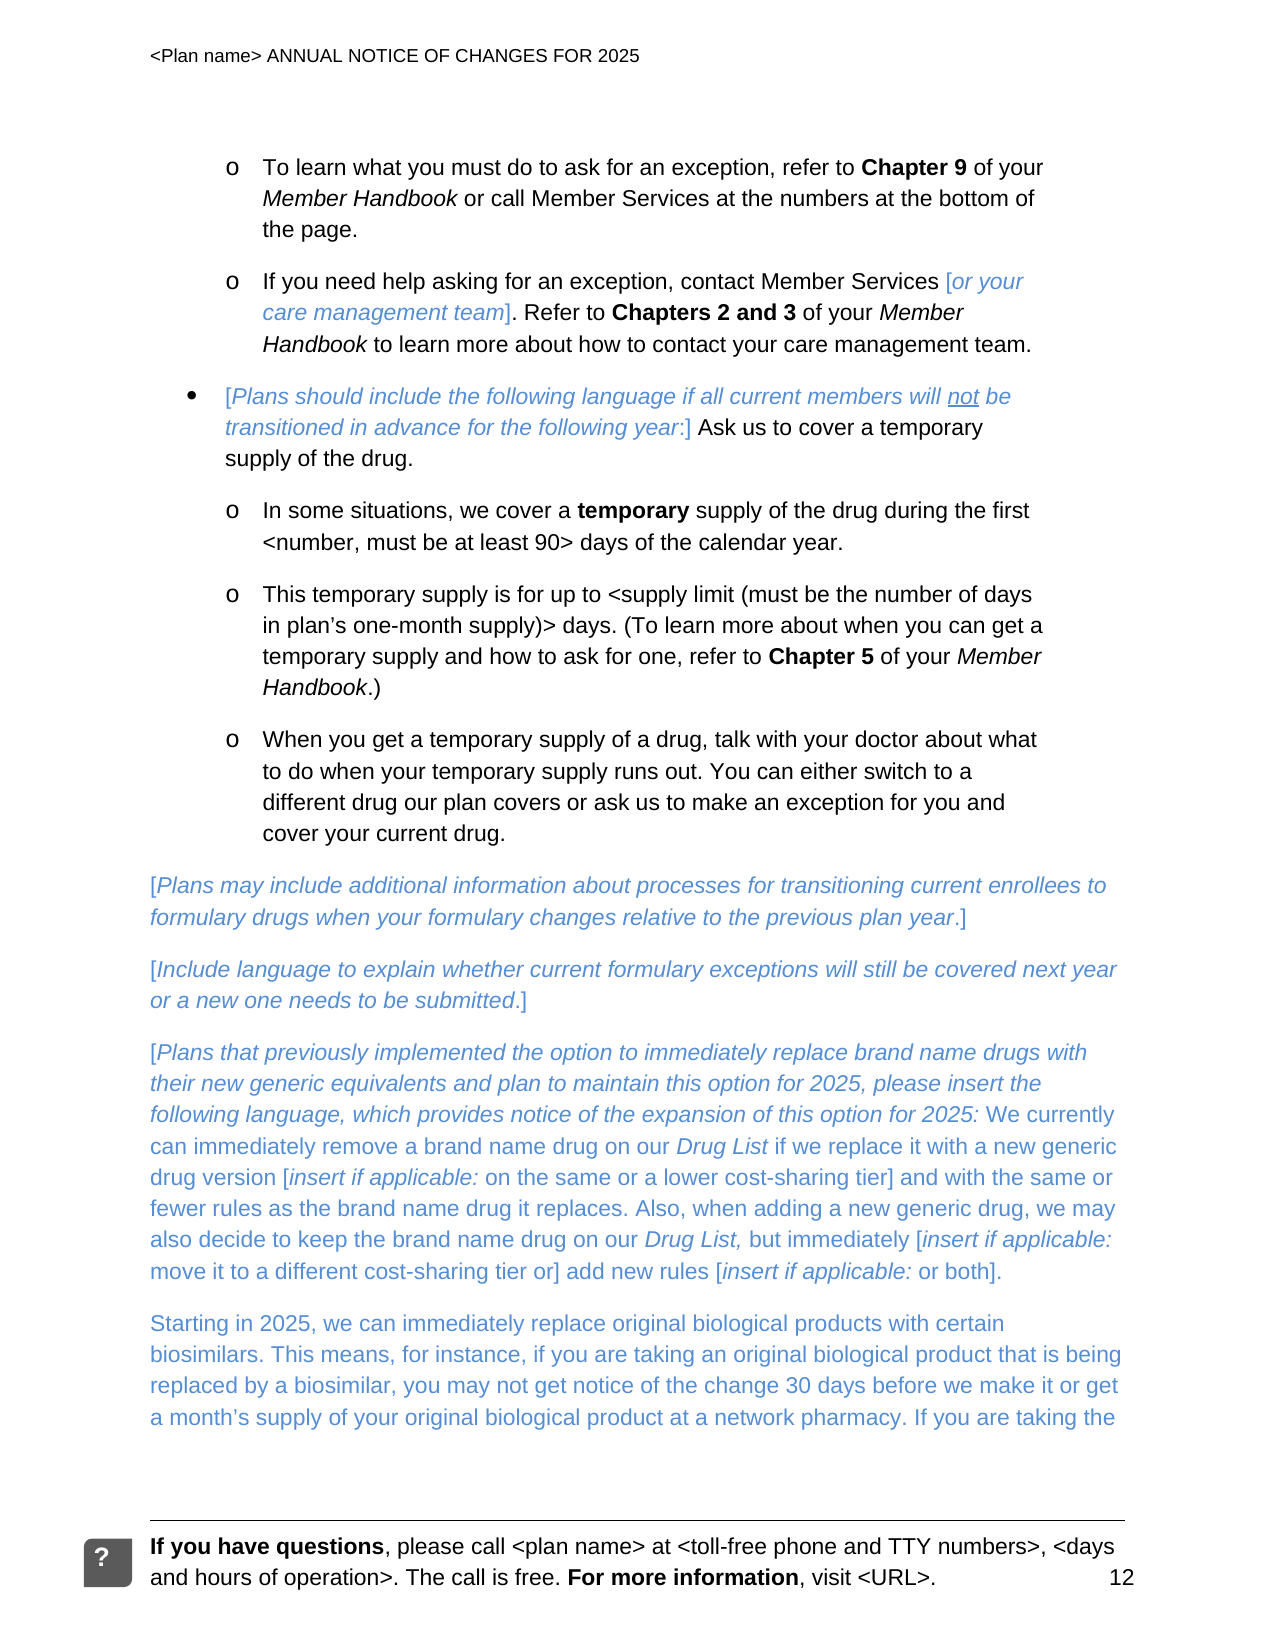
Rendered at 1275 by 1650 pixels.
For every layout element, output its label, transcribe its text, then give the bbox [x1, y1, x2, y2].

text [Plans may include additional information about processes for transitioning current enrollees to formulary drugs when your formulary changes relative to the previous plan year.] [150, 869, 1125, 931]
text [Plans that previously implemented the option to immediately replace brand name drugs with their new generic equivalents and plan to maintain this option for 2025, please insert the following language, which provides notice of the expansion of this option for 2025: We currently can immediately remove a brand name drug on our Drug List if we replace it with a new generic drug version [insert if applicable: on the same or a lower cost-sharing tier] and with the same or fewer rules as the brand name drug it replaces. Also, when adding a new generic drug, we may also decide to keep the brand name drug on our Drug List, but immediately [insert if applicable: move it to a different cost-sharing tier or] add new rules [insert if applicable: or both]. [150, 1035, 1125, 1285]
text [Plans should include the following language if all current members will not be transitioned in advance for the following year:] Ask us to cover a temporary supply of the drug. [187, 379, 1050, 473]
text If you need help asking for an exception, contact Member Services [or your care management team]. Refer to Chapters 2 and 3 of your Member Handbook to learn more about how to contact your care management team. [225, 264, 1050, 358]
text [150, 1306, 1125, 1431]
text When you get a temporary supply of a drug, talk with your doctor about what to do when your temporary supply runs out. You can either switch to a different drug our plan covers or ask us to make an exception for you and cover your current drug. [225, 723, 1050, 848]
text To learn what you must do to ask for an exception, refer to Chapter 9 of your Member Handbook or call Member Services at the numbers at the bottom of the page. [225, 150, 1050, 244]
text [Include language to explain whether current formulary exceptions will still be covered next year or a new one needs to be submitted.] [150, 952, 1125, 1014]
text In some situations, we cover a temporary supply of the drug during the first <number, must be at least 90> days of the calendar year. [225, 494, 1050, 556]
text This temporary supply is for up to <supply limit (must be the number of days in plan’s one-month supply)> days. (To learn more about when you can get a temporary supply and how to ask for one, refer to Chapter 5 of your Member Handbook.) [225, 577, 1050, 702]
